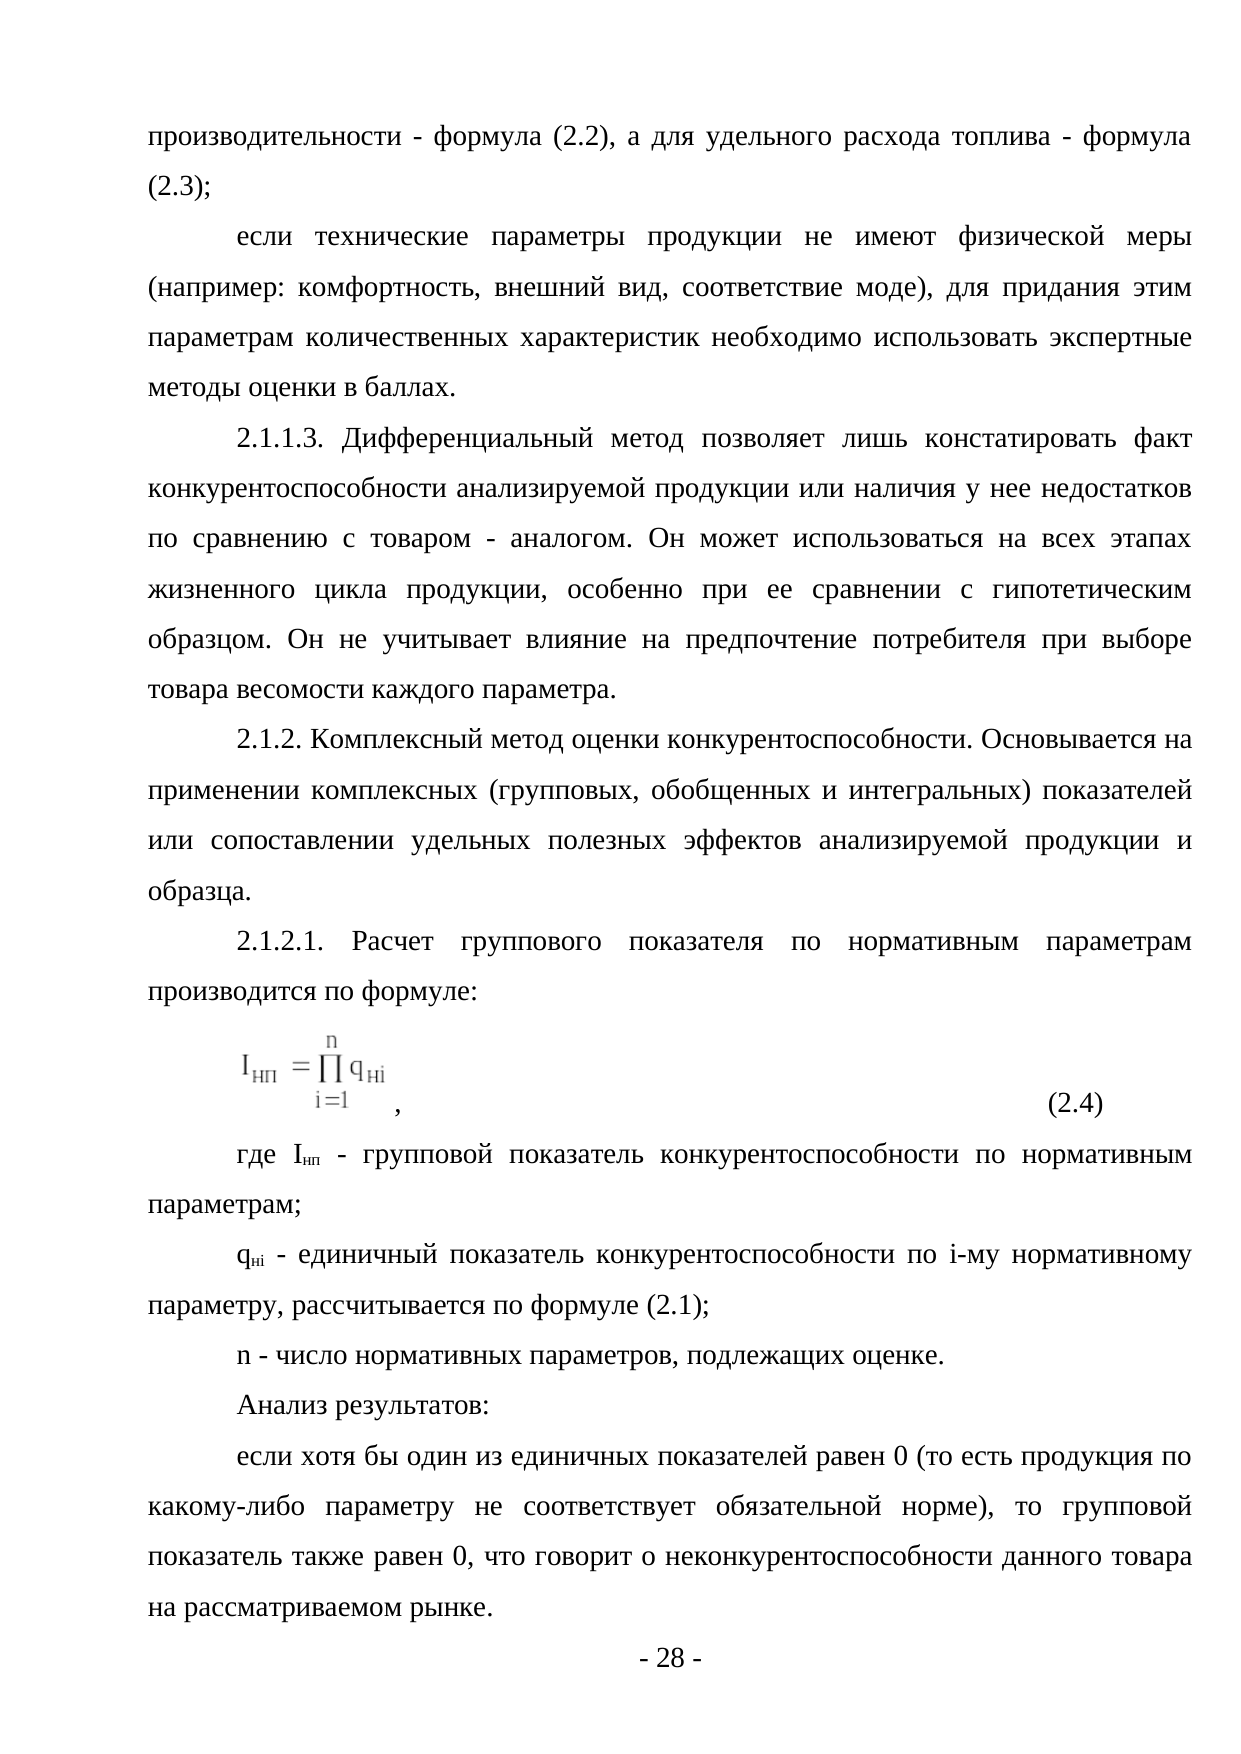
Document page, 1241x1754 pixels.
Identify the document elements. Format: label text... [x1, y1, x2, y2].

text если технические параметры продукции не имеют физической меры (например: комфортность, внешний вид, соответствие моде), для придания этим параметрам количественных характеристик необходимо использовать экспертные методы оценки в баллах. [148, 219, 1193, 403]
text n - число нормативных параметров, подлежащих оценке. [148, 1337, 1193, 1371]
text 2.1.1.3. Дифференциальный метод позволяет лишь констатировать факт конкурентоспособности анализируемой продукции или наличия у нее недостатков по сравнению с товаром - аналогом. Он может использоваться на всех этапах жизненного цикла продукции, особенно при ее сравнении с гипотетическим образцом. Он не учитывает влияние на предпочтение потребителя при выборе товара весомости каждого параметра. [148, 420, 1193, 705]
text если хотя бы один из единичных показателей равен 0 (то есть продукция по какому-либо параметру не соответствует обязательной норме), то групповой показатель также равен 0, что говорит о неконкурентоспособности данного товара на рассматриваемом рынке. [148, 1438, 1193, 1622]
text qнi - единичный показатель конкурентоспособности по i-му нормативному параметру, рассчитывается по формуле (2.1); [148, 1237, 1193, 1321]
text Анализ результатов: [148, 1388, 1193, 1421]
text 2.1.2.1. Расчет группового показателя по нормативным параметрам производится по формуле: [148, 923, 1193, 1007]
text 2.1.2. Комплексный метод оценки конкурентоспособности. Основывается на применении комплексных (групповых, обобщенных и интегральных) показателей или сопоставлении удельных полезных эффектов анализируемой продукции и образца. [148, 722, 1193, 906]
text где Iнп - групповой показатель конкурентоспособности по нормативным параметрам; [148, 1136, 1193, 1220]
text , (2.4) [148, 1024, 1193, 1119]
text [148, 118, 1193, 202]
